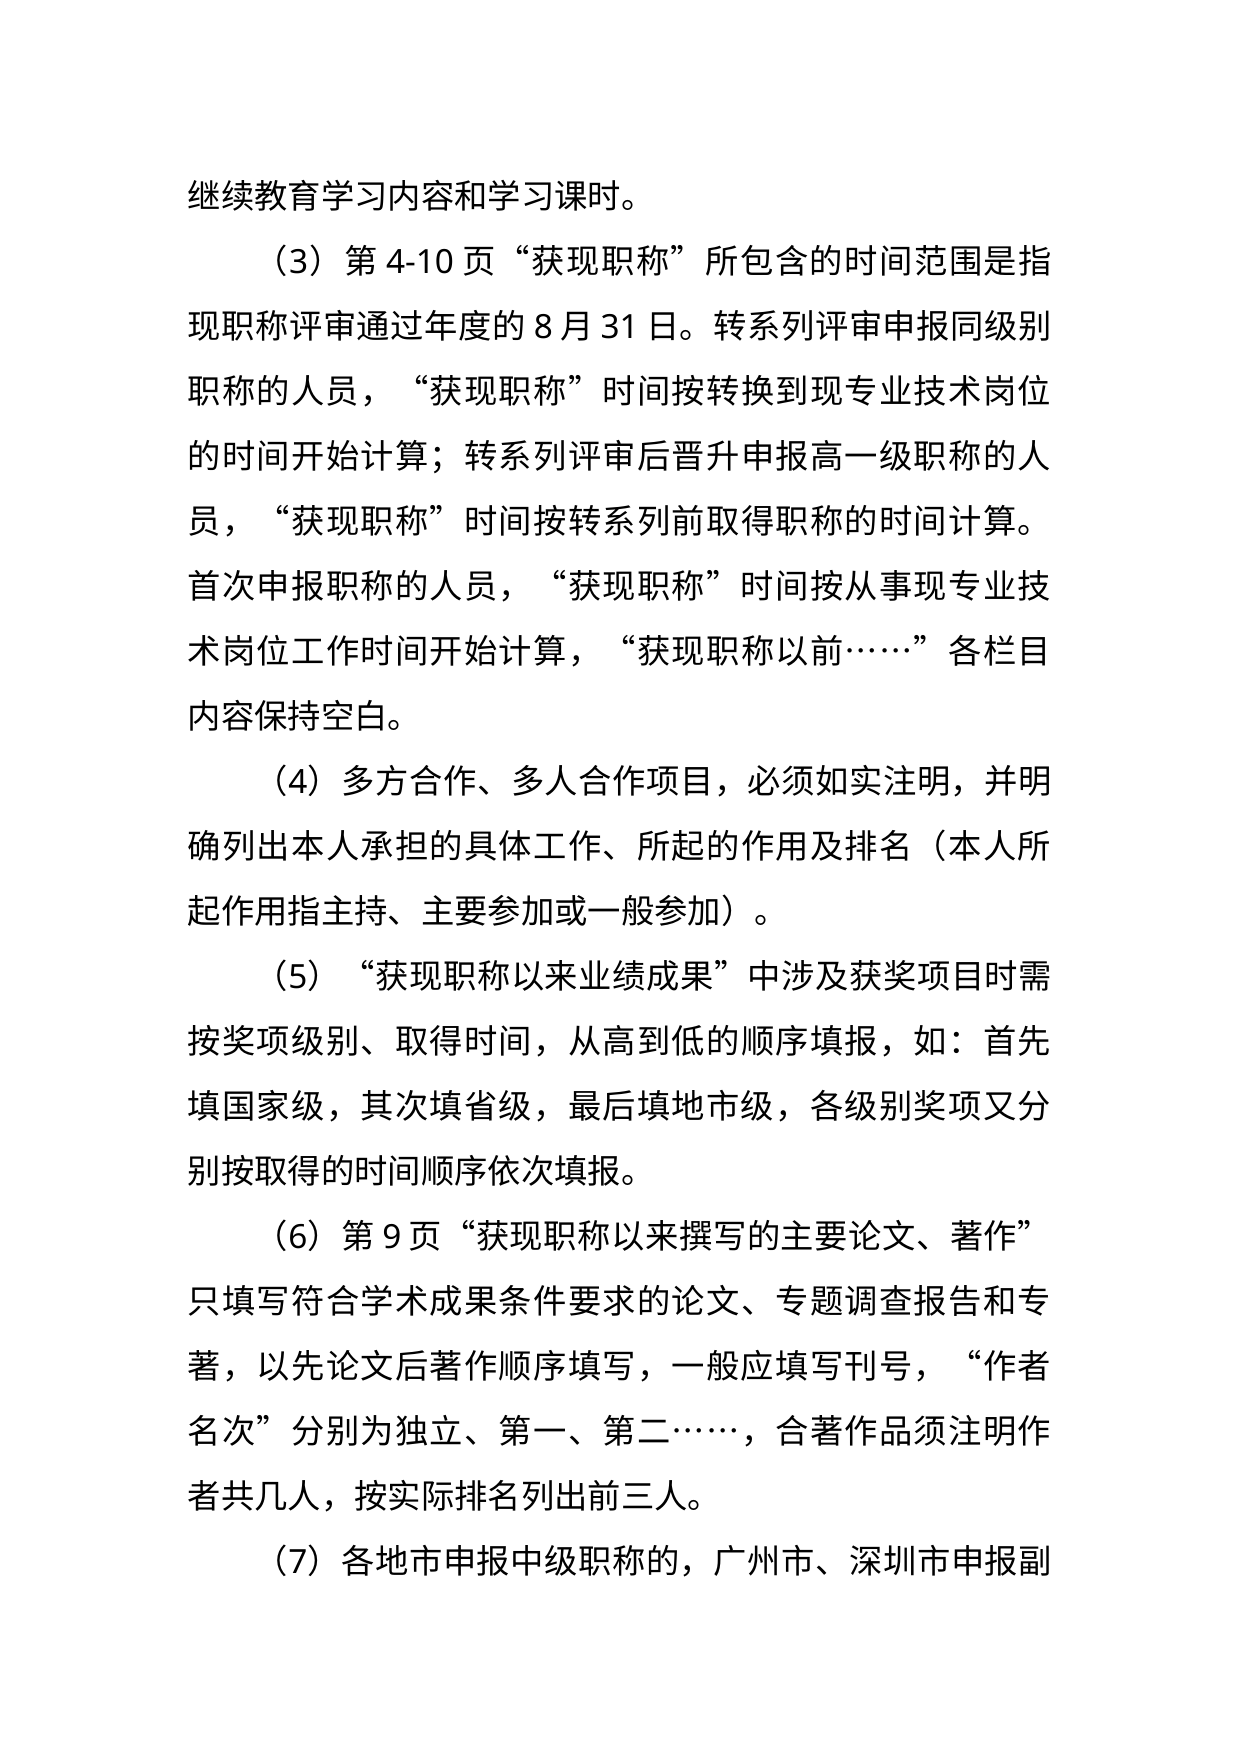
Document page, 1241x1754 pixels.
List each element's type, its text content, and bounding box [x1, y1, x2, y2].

list （3）第4-10页“获现职称”所包含的时间范围是指现职称评审通过年度的8月31日。转系列评审申报同级别职称的人员，“获现职称”时间按转换到现专业技术岗位的时间开始计算；转系列评审后晋升申报高一级职称的人员，“获现职称”时间按转系列前取得职称的时间计算。首次申报职称的人员，“获现职称”时间按从事现专业技术岗位工作时间开始计算，“获现职称以前……”各栏目内容保持空白。 [187, 227, 1053, 747]
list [187, 162, 1053, 227]
list （4）多方合作、多人合作项目，必须如实注明，并明确列出本人承担的具体工作、所起的作用及排名（本人所起作用指主持、主要参加或一般参加）。 [187, 747, 1053, 942]
list （6）第9页“获现职称以来撰写的主要论文、著作”只填写符合学术成果条件要求的论文、专题调查报告和专著，以先论文后著作顺序填写，一般应填写刊号，“作者名次”分别为独立、第一、第二……，合著作品须注明作者共几人，按实际排名列出前三人。 [187, 1202, 1053, 1527]
list （5）“获现职称以来业绩成果”中涉及获奖项目时需按奖项级别、取得时间，从高到低的顺序填报，如：首先填国家级，其次填省级，最后填地市级，各级别奖项又分别按取得的时间顺序依次填报。 [187, 942, 1053, 1202]
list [187, 1527, 1053, 1592]
